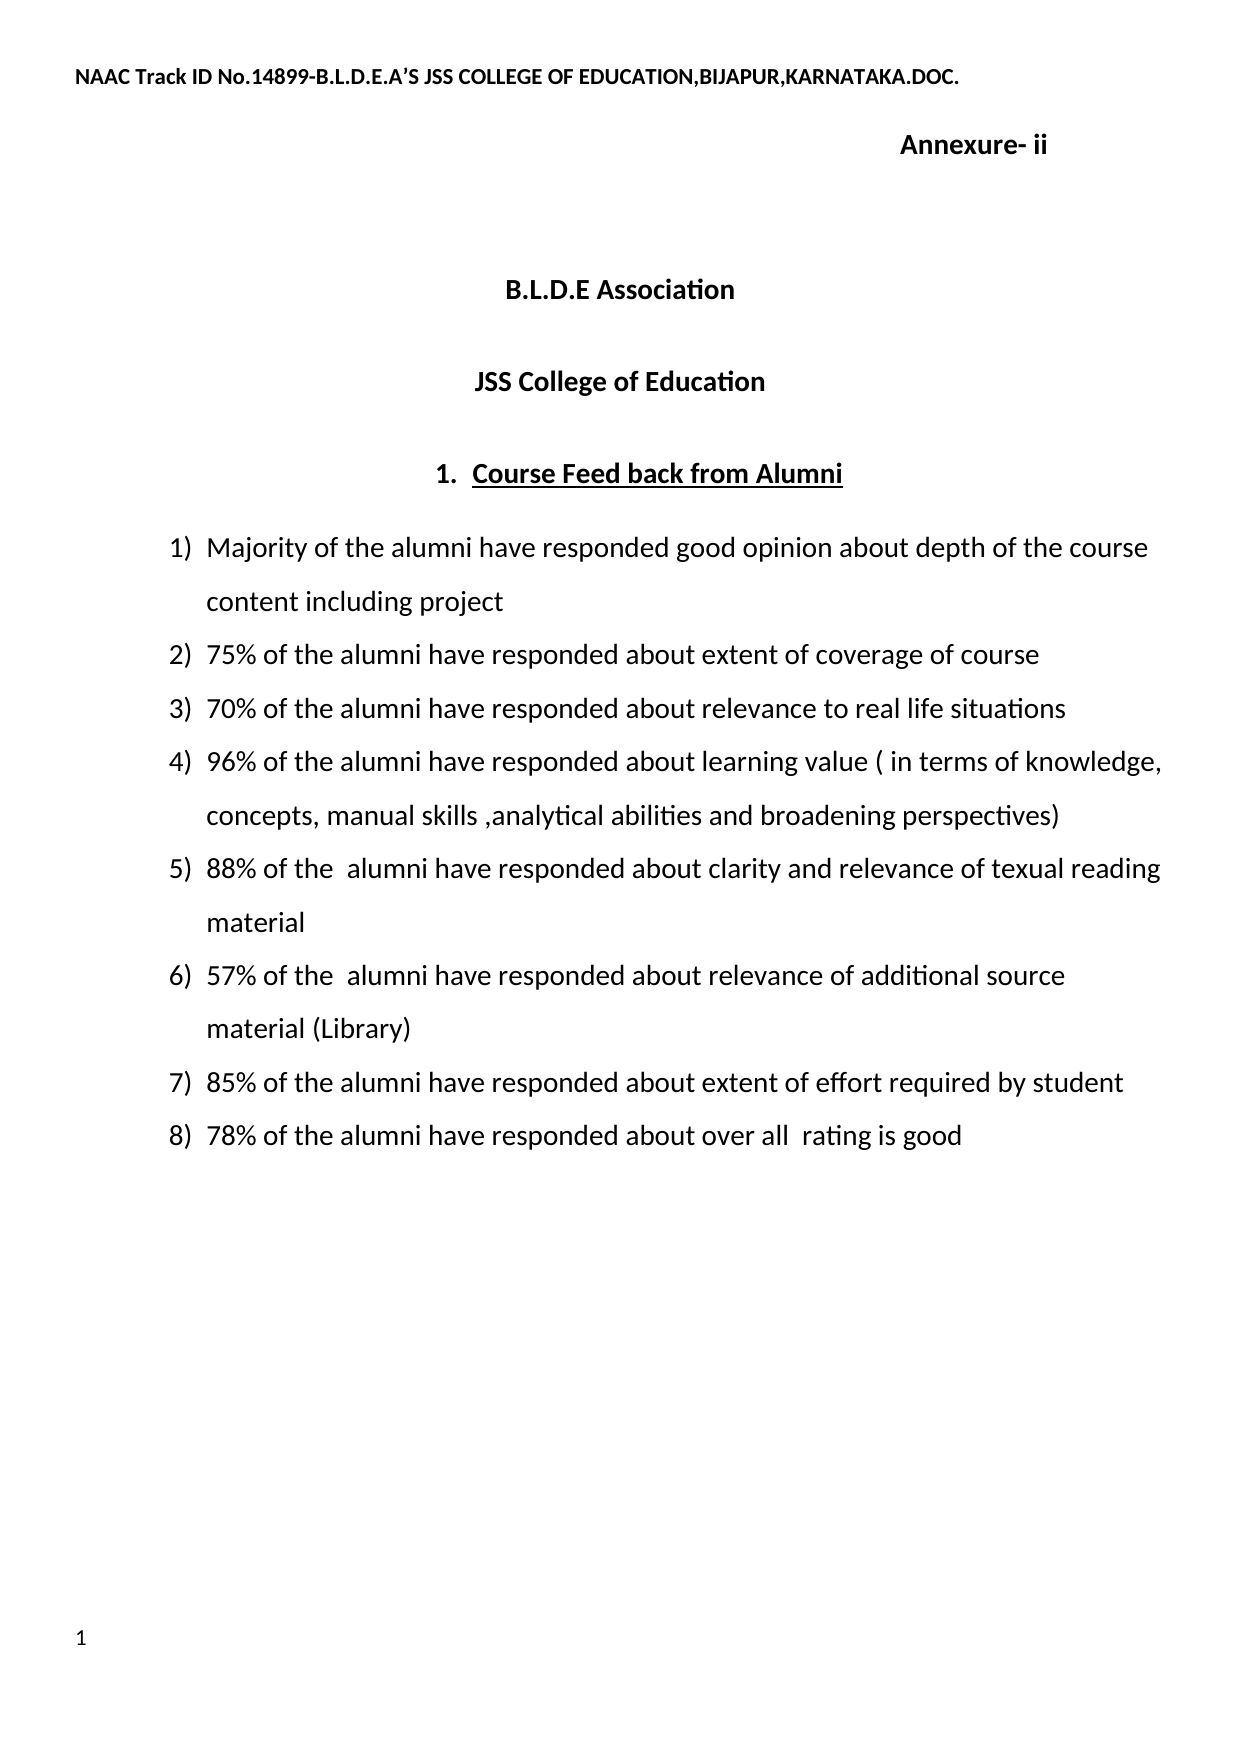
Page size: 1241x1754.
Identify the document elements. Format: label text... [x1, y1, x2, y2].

list 78% of the alumni have responded about over all rating is good [169, 1117, 1165, 1153]
list Majority of the alumni have responded good opinion about depth of the course content including project [169, 529, 1165, 619]
list 85% of the alumni have responded about extent of effort required by student [169, 1064, 1165, 1099]
list 70% of the alumni have responded about relevance to real life situations [169, 690, 1165, 726]
list 57% of the alumni have responded about relevance of additional source material (Library) [169, 957, 1165, 1046]
list Course Feed back from Alumni [112, 455, 1165, 491]
list 75% of the alumni have responded about extent of coverage of course [169, 636, 1165, 672]
list 88% of the alumni have responded about clarity and relevance of texual reading material [169, 850, 1165, 939]
text NAAC Track ID No.14899-B.L.D.E.A’S JSS COLLEGE OF EDUCATION,BIJAPUR,KARNATAKA.DOC. Annexure- ii [75, 62, 1165, 162]
text JSS College of Education [75, 363, 1165, 399]
list 96% of the alumni have responded about learning value ( in terms of knowledge, concepts, manual skills ,analytical abilities and broadening perspectives) [169, 743, 1165, 832]
text B.L.D.E Association [75, 271, 1165, 307]
